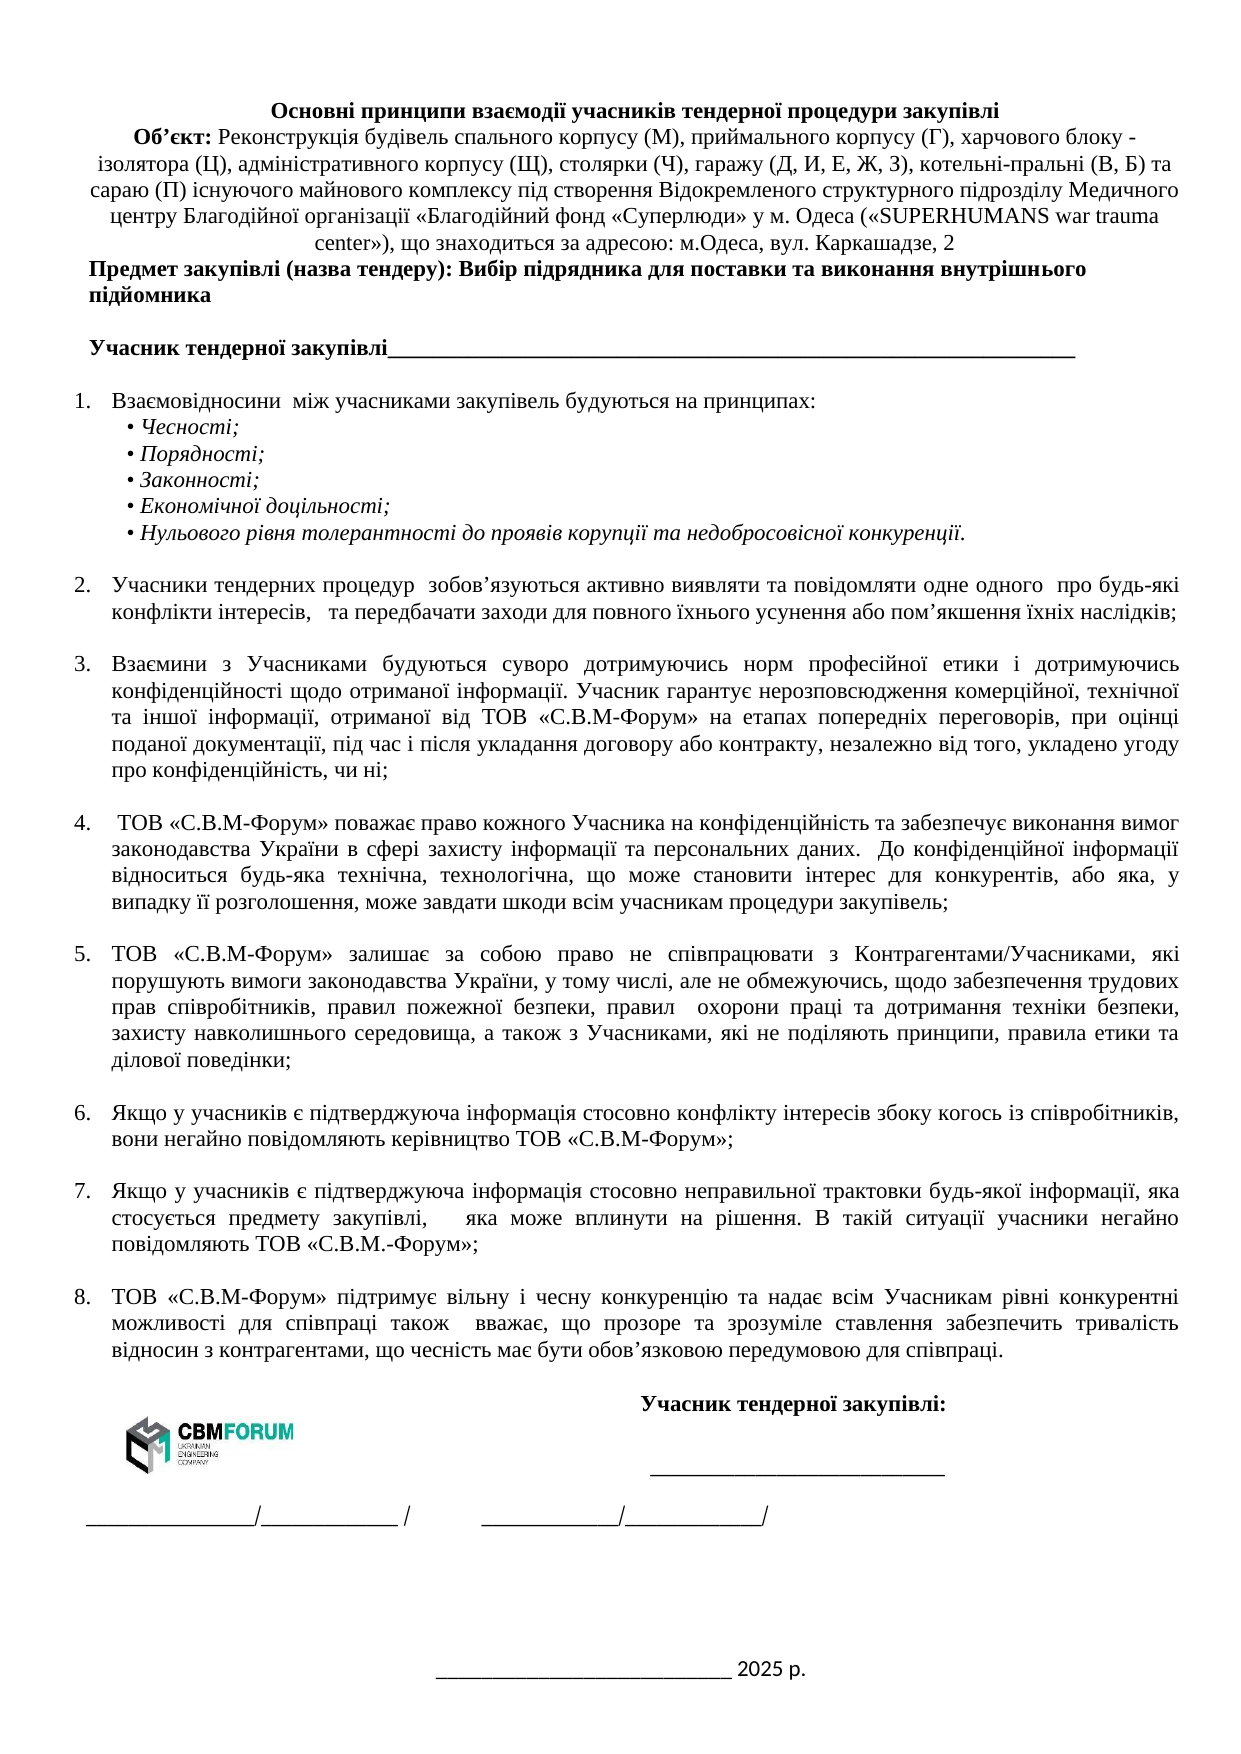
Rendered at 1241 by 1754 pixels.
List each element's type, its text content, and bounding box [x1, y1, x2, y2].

text • Законності; [126, 466, 1181, 492]
list Якщо у учасників є підтверджуюча інформація стосовно конфлікту інтересів збоку когось із співробітників, вони негайно повідомляють керівництво ТОВ «С.В.М-Форум»; [74, 1098, 1181, 1151]
list Якщо у учасників є підтверджуюча інформація стосовно неправильної трактовки будь-якої інформації, яка стосується предмету закупівлі, яка може вплинути на рішення. В такій ситуації учасники негайно повідомляють ТОВ «С.В.М.-Форум»; [74, 1178, 1181, 1257]
text Учасник тендерної закупівлі: [126, 1390, 1181, 1416]
list Учасники тендерних процедур зобов’язуються активно виявляти та повідомляти одне одного про будь-які конфлікти інтересів, та передбачати заходи для повного їхнього усунення або пом’якшення їхніх наслідків; [74, 571, 1181, 624]
text ________________/_____________ / _____________/_____________/ [44, 1499, 1181, 1530]
picture [126, 1416, 293, 1474]
text • Чесності; [126, 413, 1181, 440]
list Взаємовідносини між учасниками закупівель будуються на принципах: [74, 387, 1181, 413]
text • Порядності; [126, 440, 1181, 466]
list Взаємини з Учасниками будуються суворо дотримуючись норм професійної етики і дотримуючись конфіденційності щодо отриманої інформації. Учасник гарантує нерозповсюдження комерційної, технічної та іншої інформації, отриманої від ТОВ «С.В.М-Форум» на етапах попередніх переговорів, при оцінці поданої документації, під час і після укладання договору або контракту, незалежно від того, укладено угоду про конфіденційність, чи ні; [74, 651, 1181, 782]
list ТОВ «С.В.М-Форум» поважає право кожного Учасника на конфіденційність та забезпечує виконання вимог законодавства України в сфері захисту інформації та персональних даних. До конфіденційної інформації відноситься будь-яка технічна, технологічна, що може становити інтерес для конкурентів, або яка, у випадку її розголошення, може завдати шкоди всім учасникам процедури закупівель; [74, 809, 1181, 914]
text Об’єкт: Реконструкція будівель спального корпусу (М), приймального корпусу (Г), харчового блоку - ізолятора (Ц), адміністративного корпусу (Щ), столярки (Ч), гаражу (Д, И, Е, Ж, З), котельні-пральні (В, Б) та сараю (П) існуючого майнового комплексу під створення Відокремленого структурного підрозділу Медичного центру Благодійної організації «Благодійний фонд «Суперлюди» у м. Одеса («SUPERHUMANS war trauma center»), що знаходиться за адресою: м.Одеса, вул. Каркашадзе, 2 [89, 123, 1181, 255]
list ТОВ «С.В.М-Форум» підтримує вільну і чесну конкуренцію та надає всім Учасникам рівні конкурентні можливості для співпраці також вважає, що прозоре та зрозуміле ставлення забезпечить тривалість відносин з контрагентами, що чесність має бути обов’язковою передумовою для співпраці. [74, 1283, 1181, 1362]
text • Нульового рівня толерантності до проявів корупції та недобросовісної конкуренції. [126, 519, 1181, 545]
text Основні принципи взаємодії учасників тендерної процедури закупівлі [89, 97, 1181, 123]
list ТОВ «С.В.М-Форум» залишає за собою право не співпрацювати з Контрагентами/Учасниками, які порушують вимоги законодавства України, у тому числі, але не обмежуючись, щодо забезпечення трудових прав співробітників, правил пожежної безпеки, правил охорони праці та дотримання техніки безпеки, захисту навколишнього середовища, а також з Учасниками, які не поділяють принципи, правила етики та ділової поведінки; [74, 940, 1181, 1072]
text Предмет закупівлі (назва тендеру): Вибір підрядника для поставки та виконання внутрішнього підйомника [89, 255, 1181, 308]
text ____________________________ [126, 1416, 1181, 1480]
text • Економічної доцільності; [126, 492, 1181, 519]
text Учасник тендерної закупівлі____________________________________________________________ [89, 334, 1181, 361]
